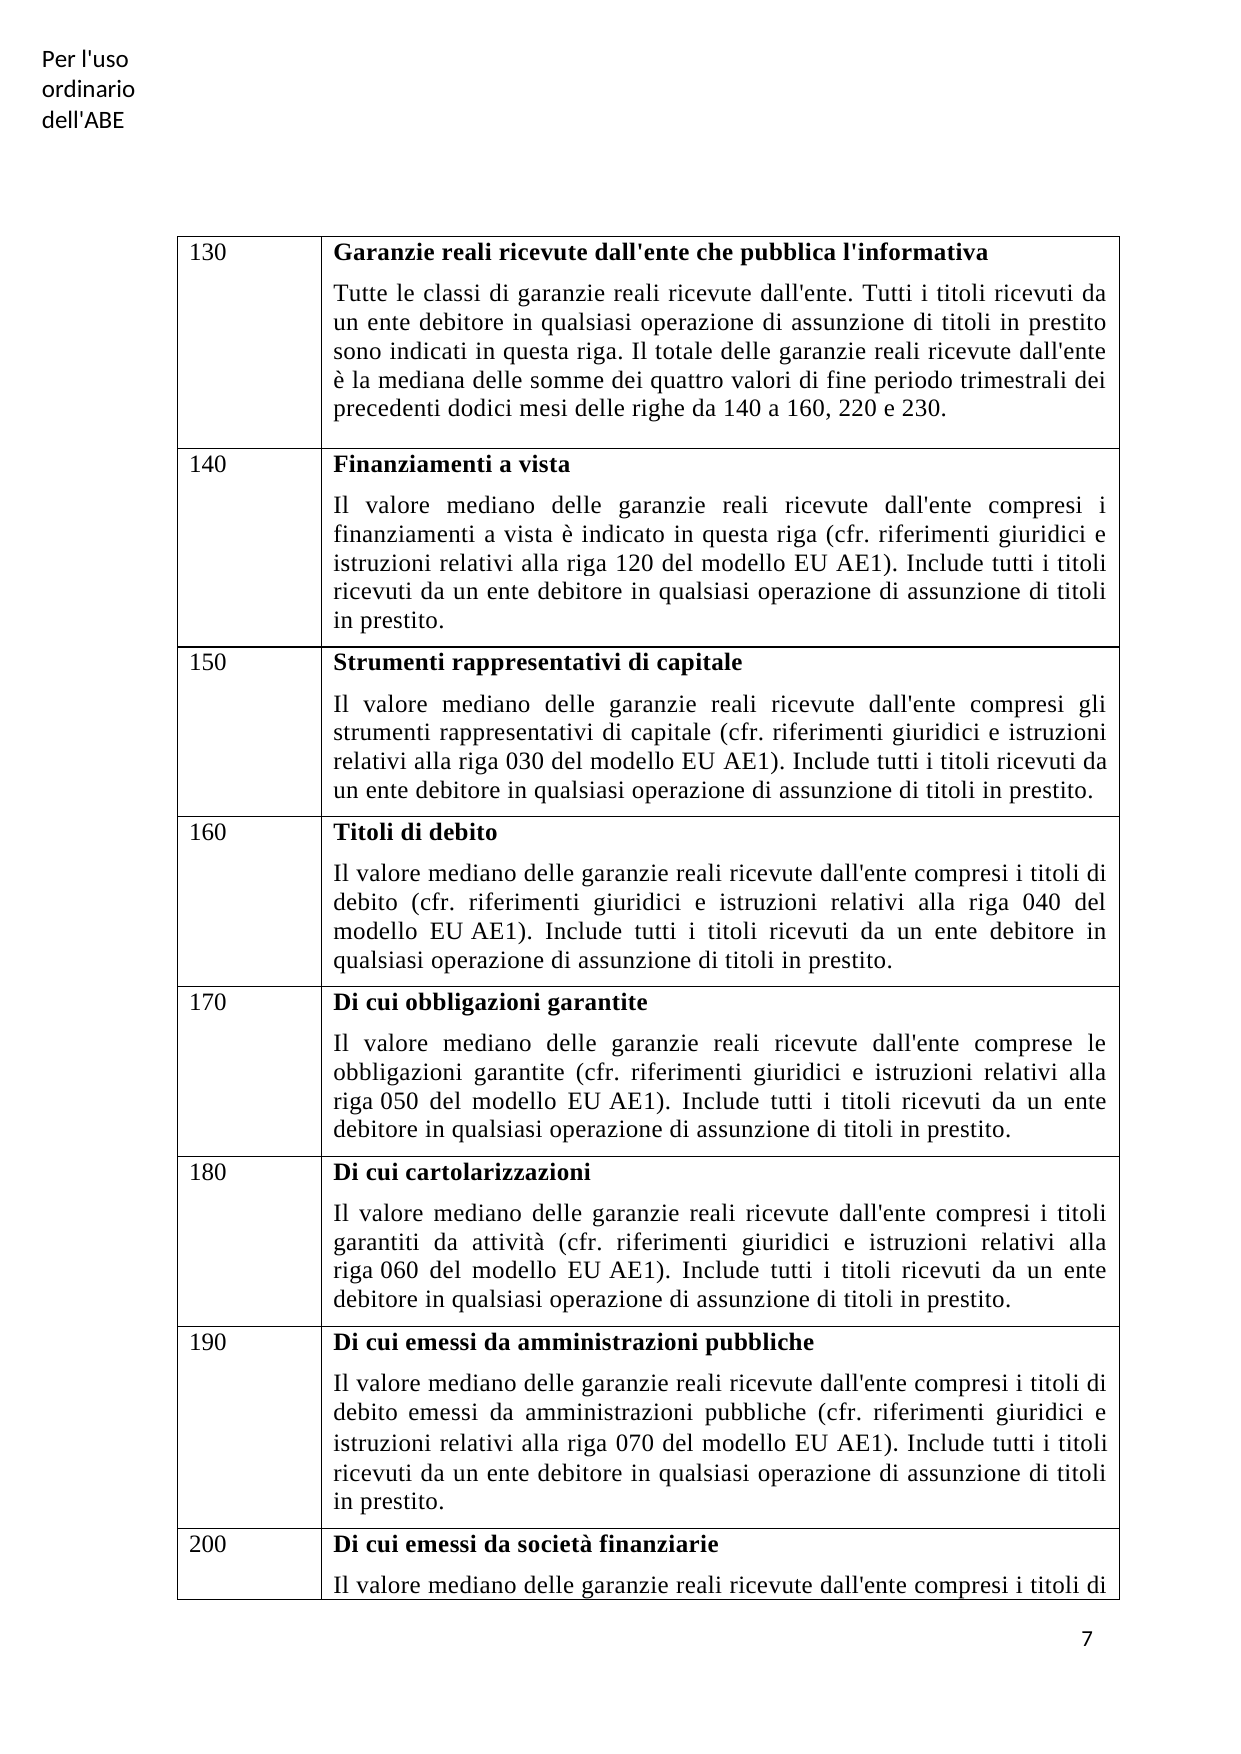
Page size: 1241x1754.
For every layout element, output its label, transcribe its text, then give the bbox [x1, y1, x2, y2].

table_cell 140 [178, 449, 321, 646]
table_cell 190 [178, 1327, 321, 1528]
table_cell 200 [178, 1529, 321, 1599]
table_cell Titoli di debito Il valore mediano delle garanzie reali ricevute dall'ente compresi i titoli di debito (cfr. riferimenti giuridici e istruzioni relativi alla riga 040 del modello EU AE1). Include tutti i titoli ricevuti da un ente debitore in qualsiasi operazione di assunzione di titoli in prestito. [322, 817, 1119, 986]
table_cell 130 [178, 237, 321, 448]
table_cell 160 [178, 817, 321, 986]
table_cell Di cui cartolarizzazioni Il valore mediano delle garanzie reali ricevute dall'ente compresi i titoli garantiti da attività (cfr. riferimenti giuridici e istruzioni relativi alla riga 060 del modello EU AE1). Include tutti i titoli ricevuti da un ente debitore in qualsiasi operazione di assunzione di titoli in prestito. [322, 1157, 1119, 1326]
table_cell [322, 1529, 1119, 1599]
table_cell Strumenti rappresentativi di capitale Il valore mediano delle garanzie reali ricevute dall'ente compresi gli strumenti rappresentativi di capitale (cfr. riferimenti giuridici e istruzioni relativi alla riga 030 del modello EU AE1). Include tutti i titoli ricevuti da un ente debitore in qualsiasi operazione di assunzione di titoli in prestito. [322, 648, 1119, 816]
table_cell Finanziamenti a vista Il valore mediano delle garanzie reali ricevute dall'ente compresi i finanziamenti a vista è indicato in questa riga (cfr. riferimenti giuridici e istruzioni relativi alla riga 120 del modello EU AE1). Include tutti i titoli ricevuti da un ente debitore in qualsiasi operazione di assunzione di titoli in prestito. [322, 449, 1119, 646]
table_cell 150 [178, 648, 321, 816]
table_cell 180 [178, 1157, 321, 1326]
table_cell Di cui obbligazioni garantite Il valore mediano delle garanzie reali ricevute dall'ente comprese le obbligazioni garantite (cfr. riferimenti giuridici e istruzioni relativi alla riga 050 del modello EU AE1). Include tutti i titoli ricevuti da un ente debitore in qualsiasi operazione di assunzione di titoli in prestito. [322, 987, 1119, 1156]
table_cell Garanzie reali ricevute dall'ente che pubblica l'informativa Tutte le classi di garanzie reali ricevute dall'ente. Tutti i titoli ricevuti da un ente debitore in qualsiasi operazione di assunzione di titoli in prestito sono indicati in questa riga. Il totale delle garanzie reali ricevute dall'ente è la mediana delle somme dei quattro valori di fine periodo trimestrali dei precedenti dodici mesi delle righe da 140 a 160, 220 e 230. [322, 237, 1119, 448]
table_cell 170 [178, 987, 321, 1156]
table_cell Di cui emessi da amministrazioni pubbliche Il valore mediano delle garanzie reali ricevute dall'ente compresi i titoli di debito emessi da amministrazioni pubbliche (cfr. riferimenti giuridici e istruzioni relativi alla riga 070 del modello EU AE1). Include tutti i titoli ricevuti da un ente debitore in qualsiasi operazione di assunzione di titoli in prestito. [322, 1327, 1119, 1528]
